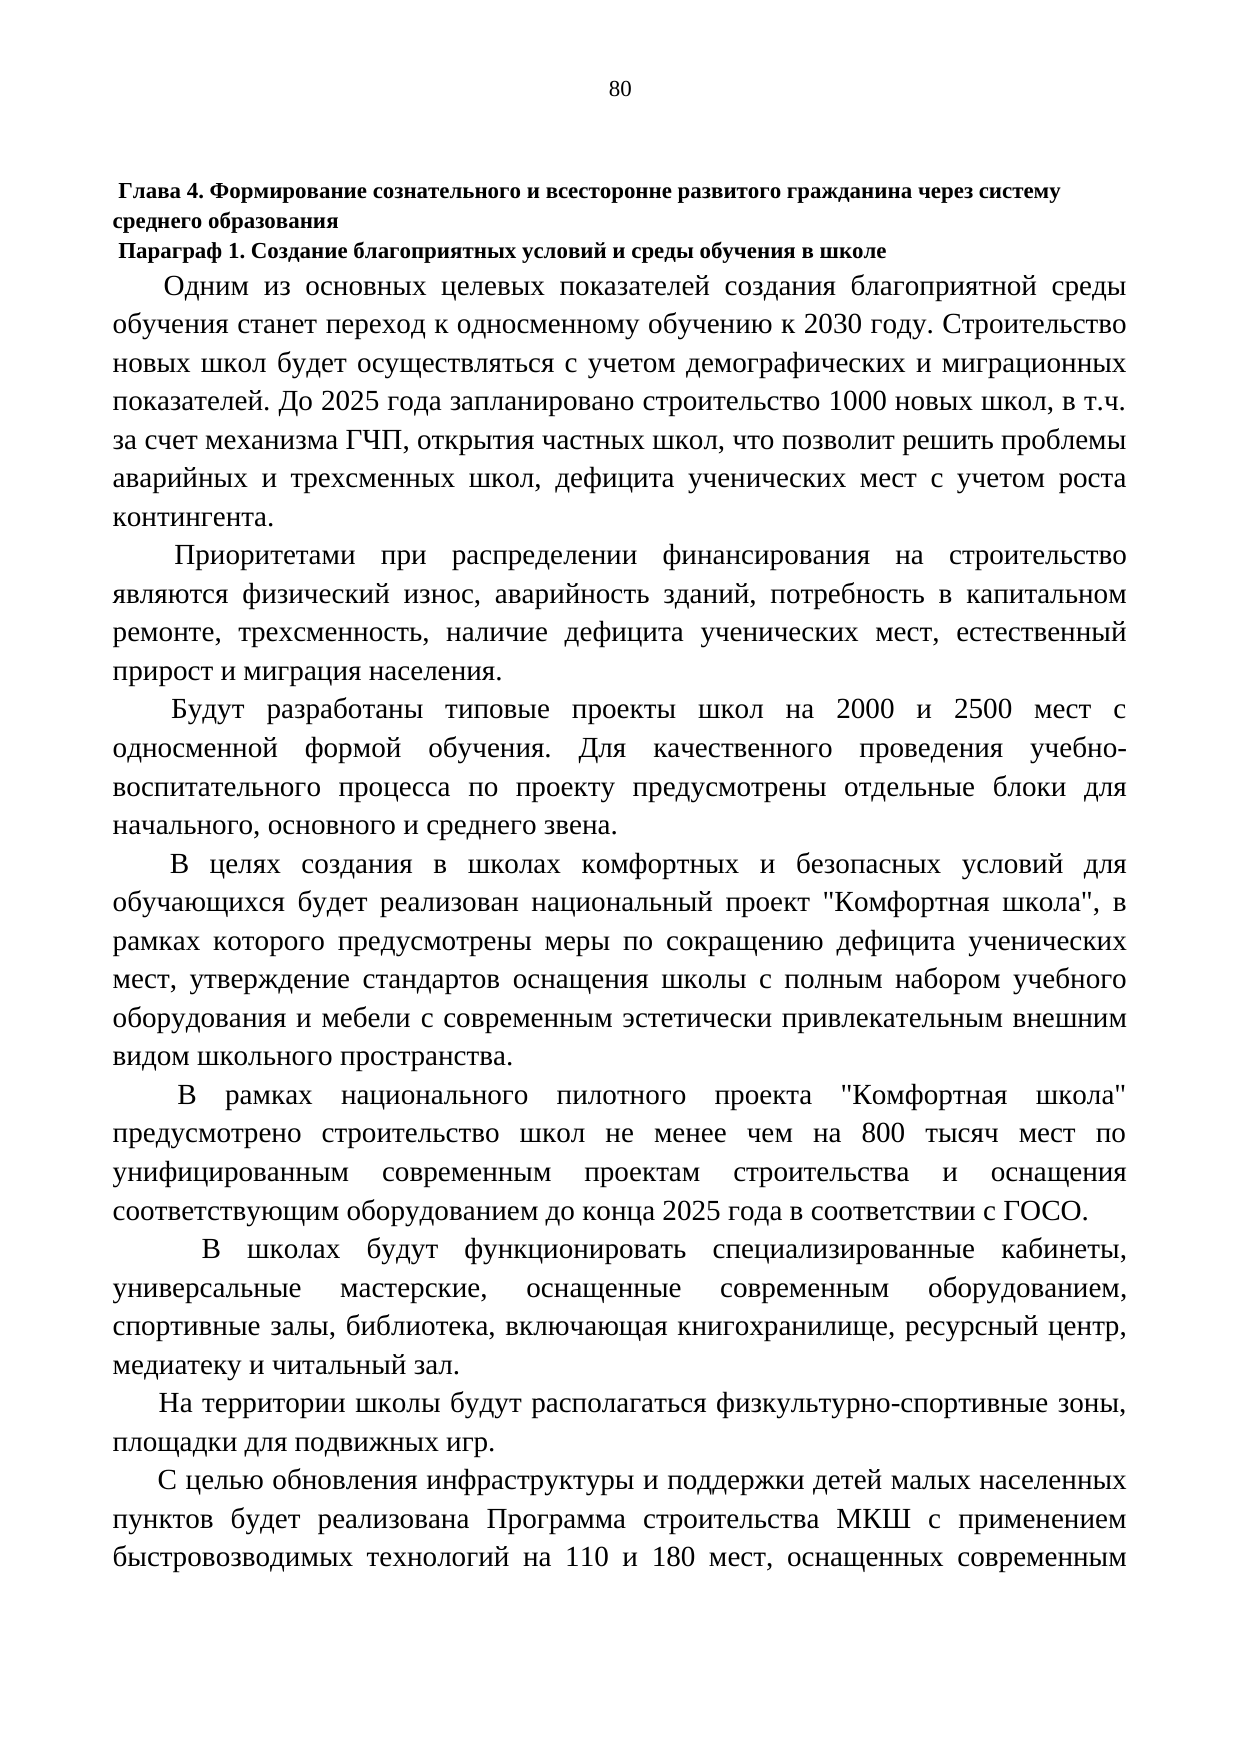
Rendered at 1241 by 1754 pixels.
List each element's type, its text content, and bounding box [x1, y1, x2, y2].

text Глава 4. Формирование сознательного и всесторонне развитого гражданина через систему среднего образования [112, 177, 1128, 234]
text В рамках национального пилотного проекта "Комфортная школа" предусмотрено строительство школ не менее чем на 800 тысяч мест по унифицированным современным проектам строительства и оснащения соответствующим оборудованием до конца 2025 года в соответствии с ГОСО. [112, 1077, 1128, 1226]
text В целях создания в школах комфортных и безопасных условий для обучающихся будет реализован национальный проект "Комфортная школа", в рамках которого предусмотрены меры по сокращению дефицита ученических мест, утверждение стандартов оснащения школы с полным набором учебного оборудования и мебели c современным эстетически привлекательным внешним видом школьного пространства. [112, 846, 1128, 1072]
text Параграф 1. Создание благоприятных условий и среды обучения в школе [112, 237, 1128, 264]
text Приоритетами при распределении финансирования на строительство являются физический износ, аварийность зданий, потребность в капитальном ремонте, трехсменность, наличие дефицита ученических мест, естественный прирост и миграция населения. [112, 537, 1128, 687]
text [112, 1462, 1128, 1573]
text Одним из основных целевых показателей создания благоприятной среды обучения станет переход к односменному обучению к 2030 году. Строительство новых школ будет осуществляться с учетом демографических и миграционных показателей. До 2025 года запланировано строительство 1000 новых школ, в т.ч. за счет механизма ГЧП, открытия частных школ, что позволит решить проблемы аварийных и трехсменных школ, дефицита ученических мест с учетом роста контингента. [112, 268, 1128, 532]
text Будут разработаны типовые проекты школ на 2000 и 2500 мест с односменной формой обучения. Для качественного проведения учебно-воспитательного процесса по проекту предусмотрены отдельные блоки для начального, основного и среднего звена. [112, 692, 1128, 841]
text В школах будут функционировать специализированные кабинеты, универсальные мастерские, оснащенные современным оборудованием, спортивные залы, библиотека, включающая книгохранилище, ресурсный центр, медиатеку и читальный зал. [112, 1231, 1128, 1380]
text На территории школы будут располагаться физкультурно-спортивные зоны, площадки для подвижных игр. [112, 1385, 1128, 1457]
